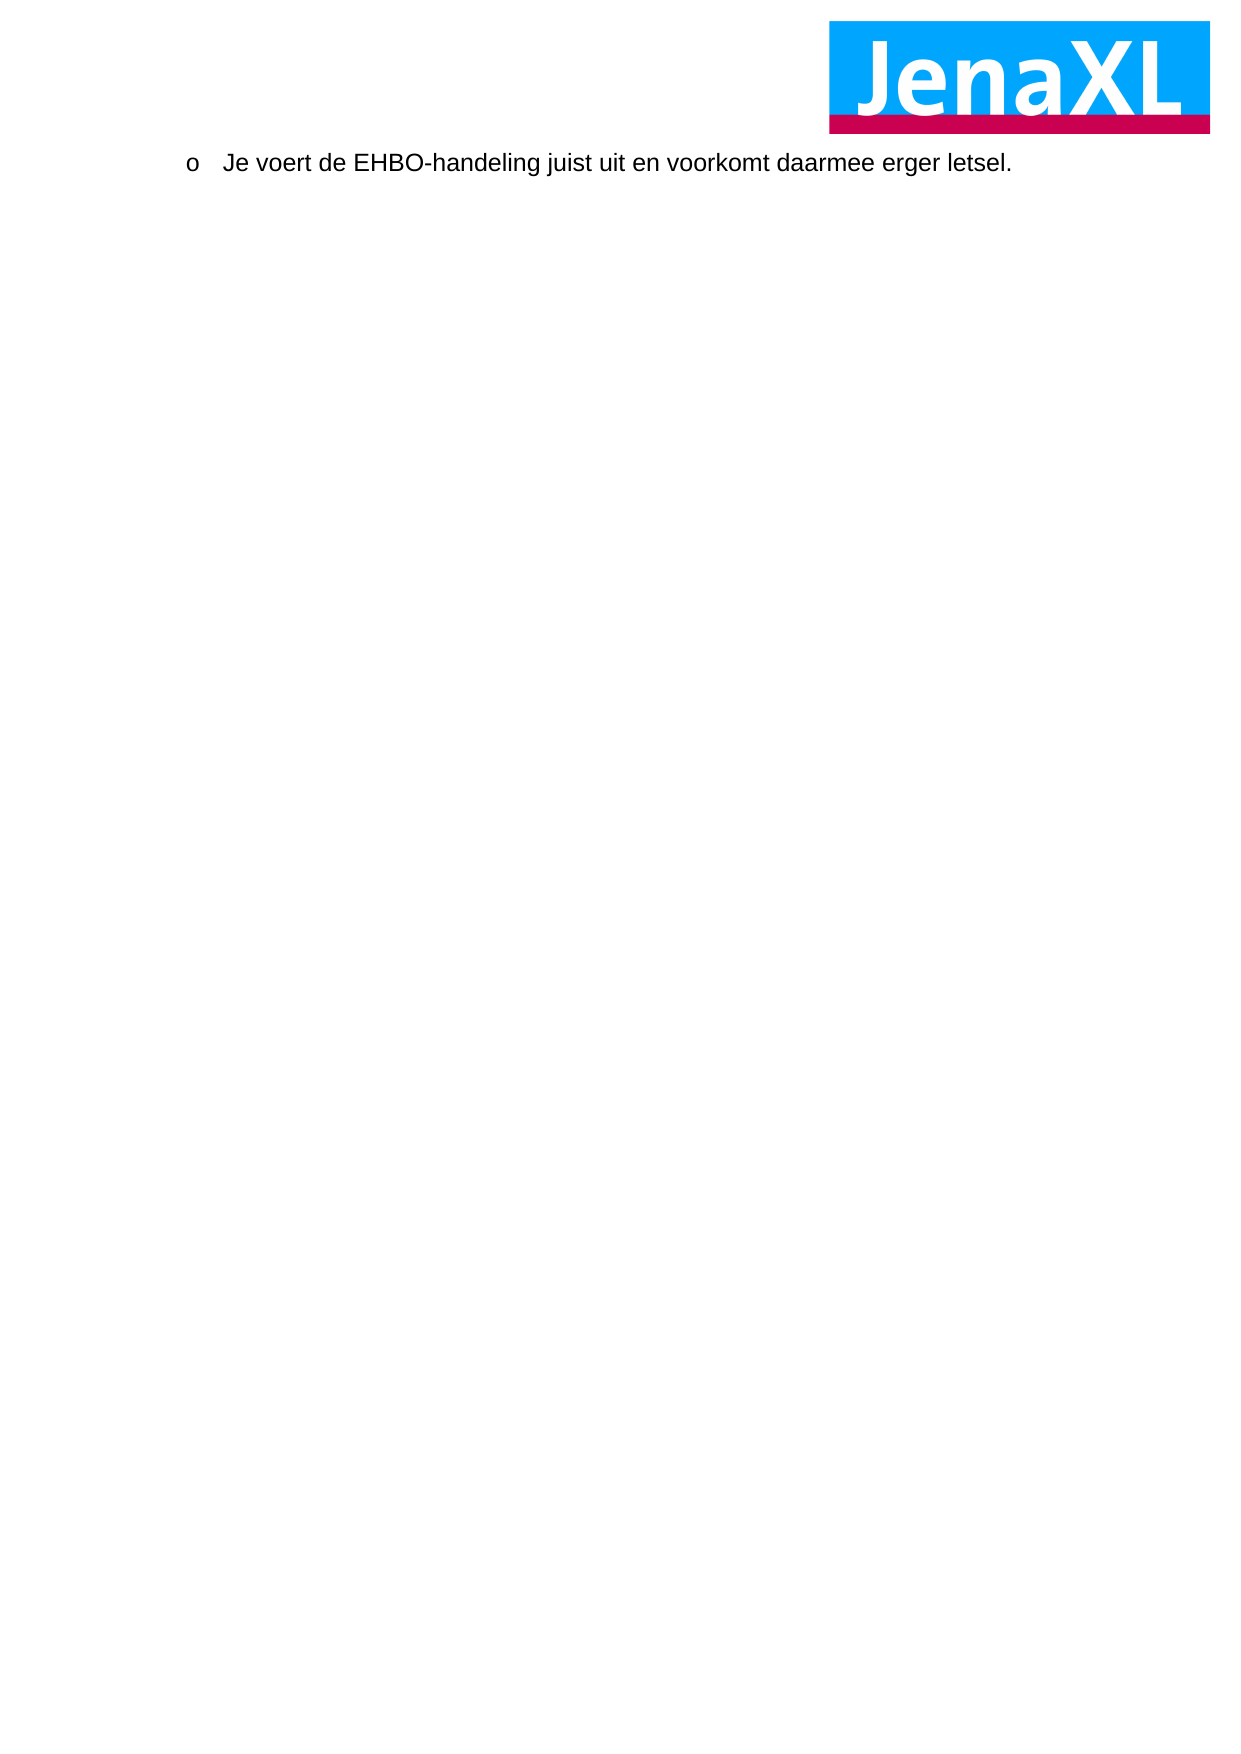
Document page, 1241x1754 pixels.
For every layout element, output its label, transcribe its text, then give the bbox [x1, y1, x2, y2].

list Je voert de EHBO-handeling juist uit en voorkomt daarmee erger letsel. [185, 148, 1093, 178]
picture [829, 25, 1210, 134]
